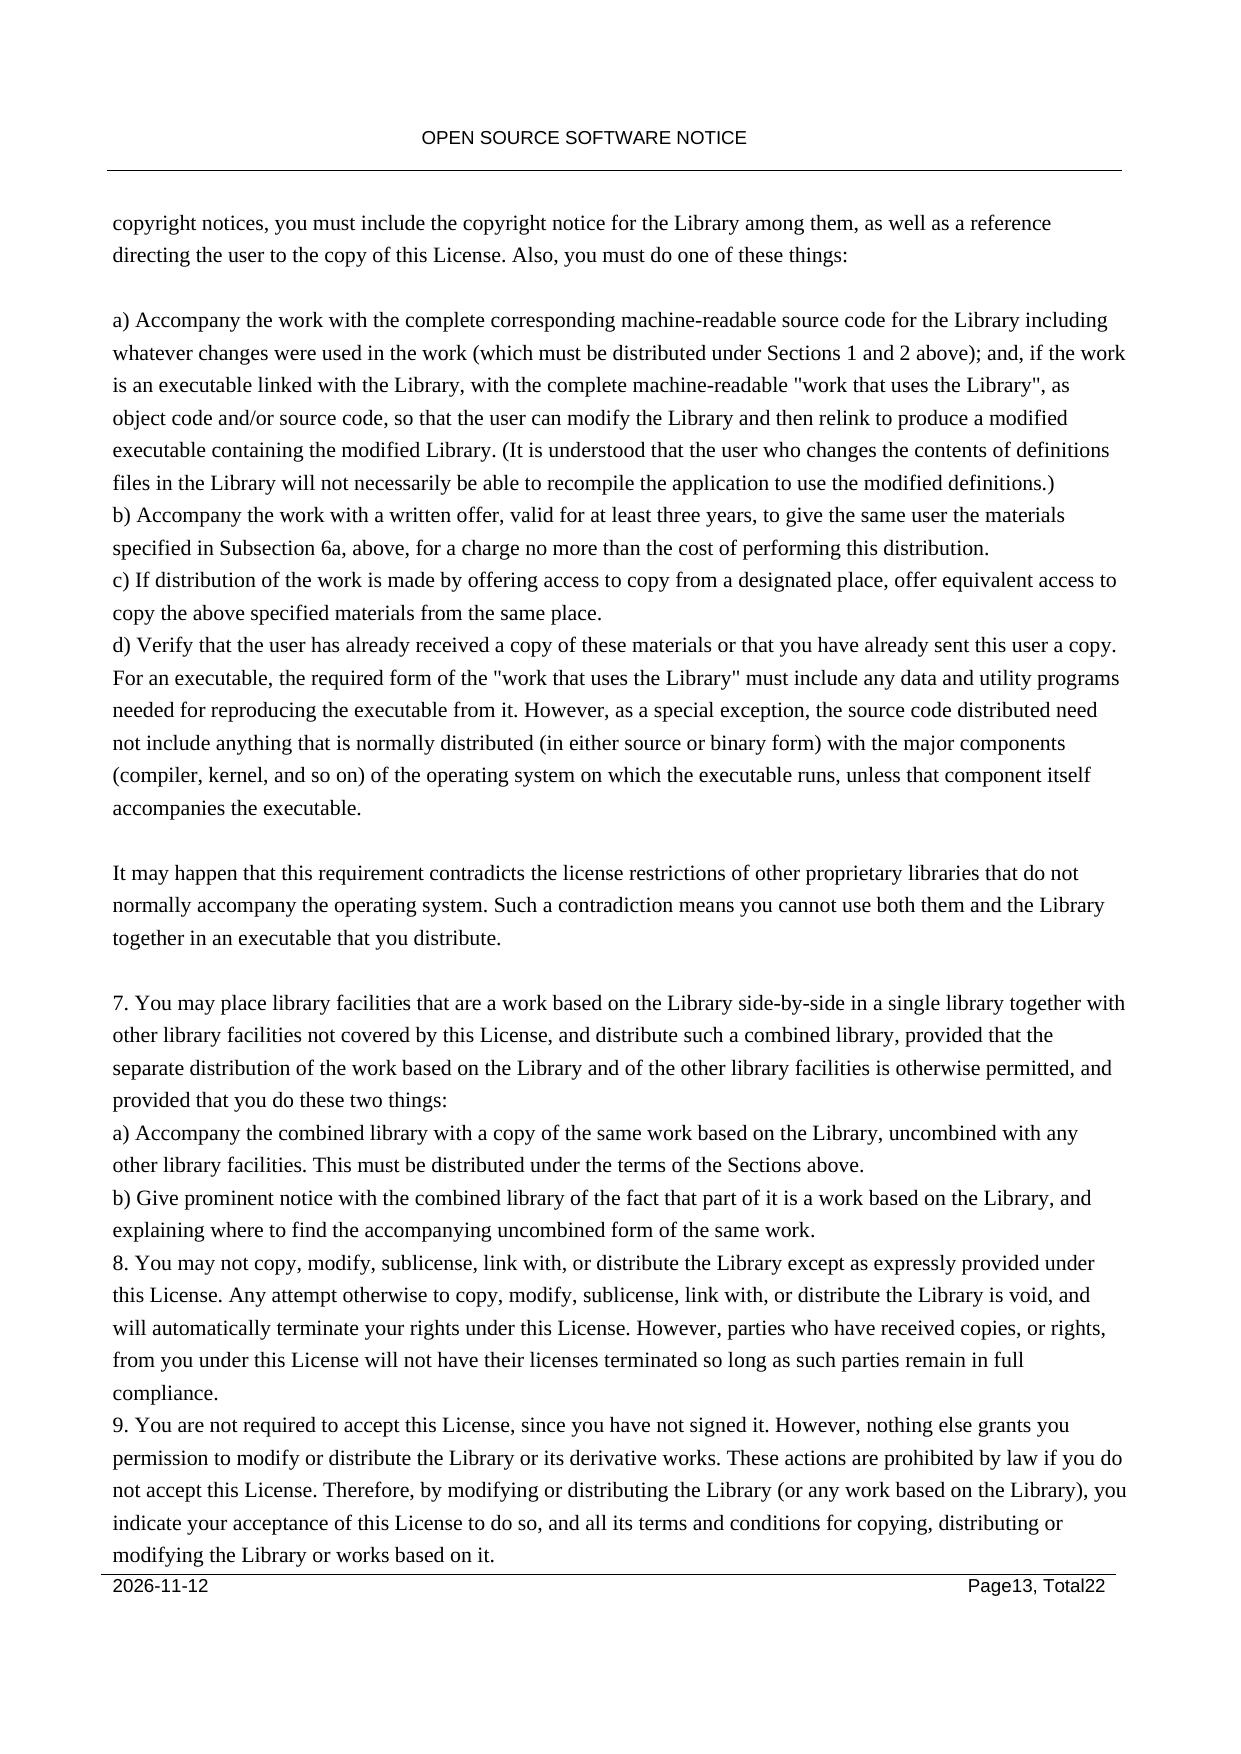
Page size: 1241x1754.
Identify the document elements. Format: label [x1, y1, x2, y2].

text [112, 206, 1128, 1571]
